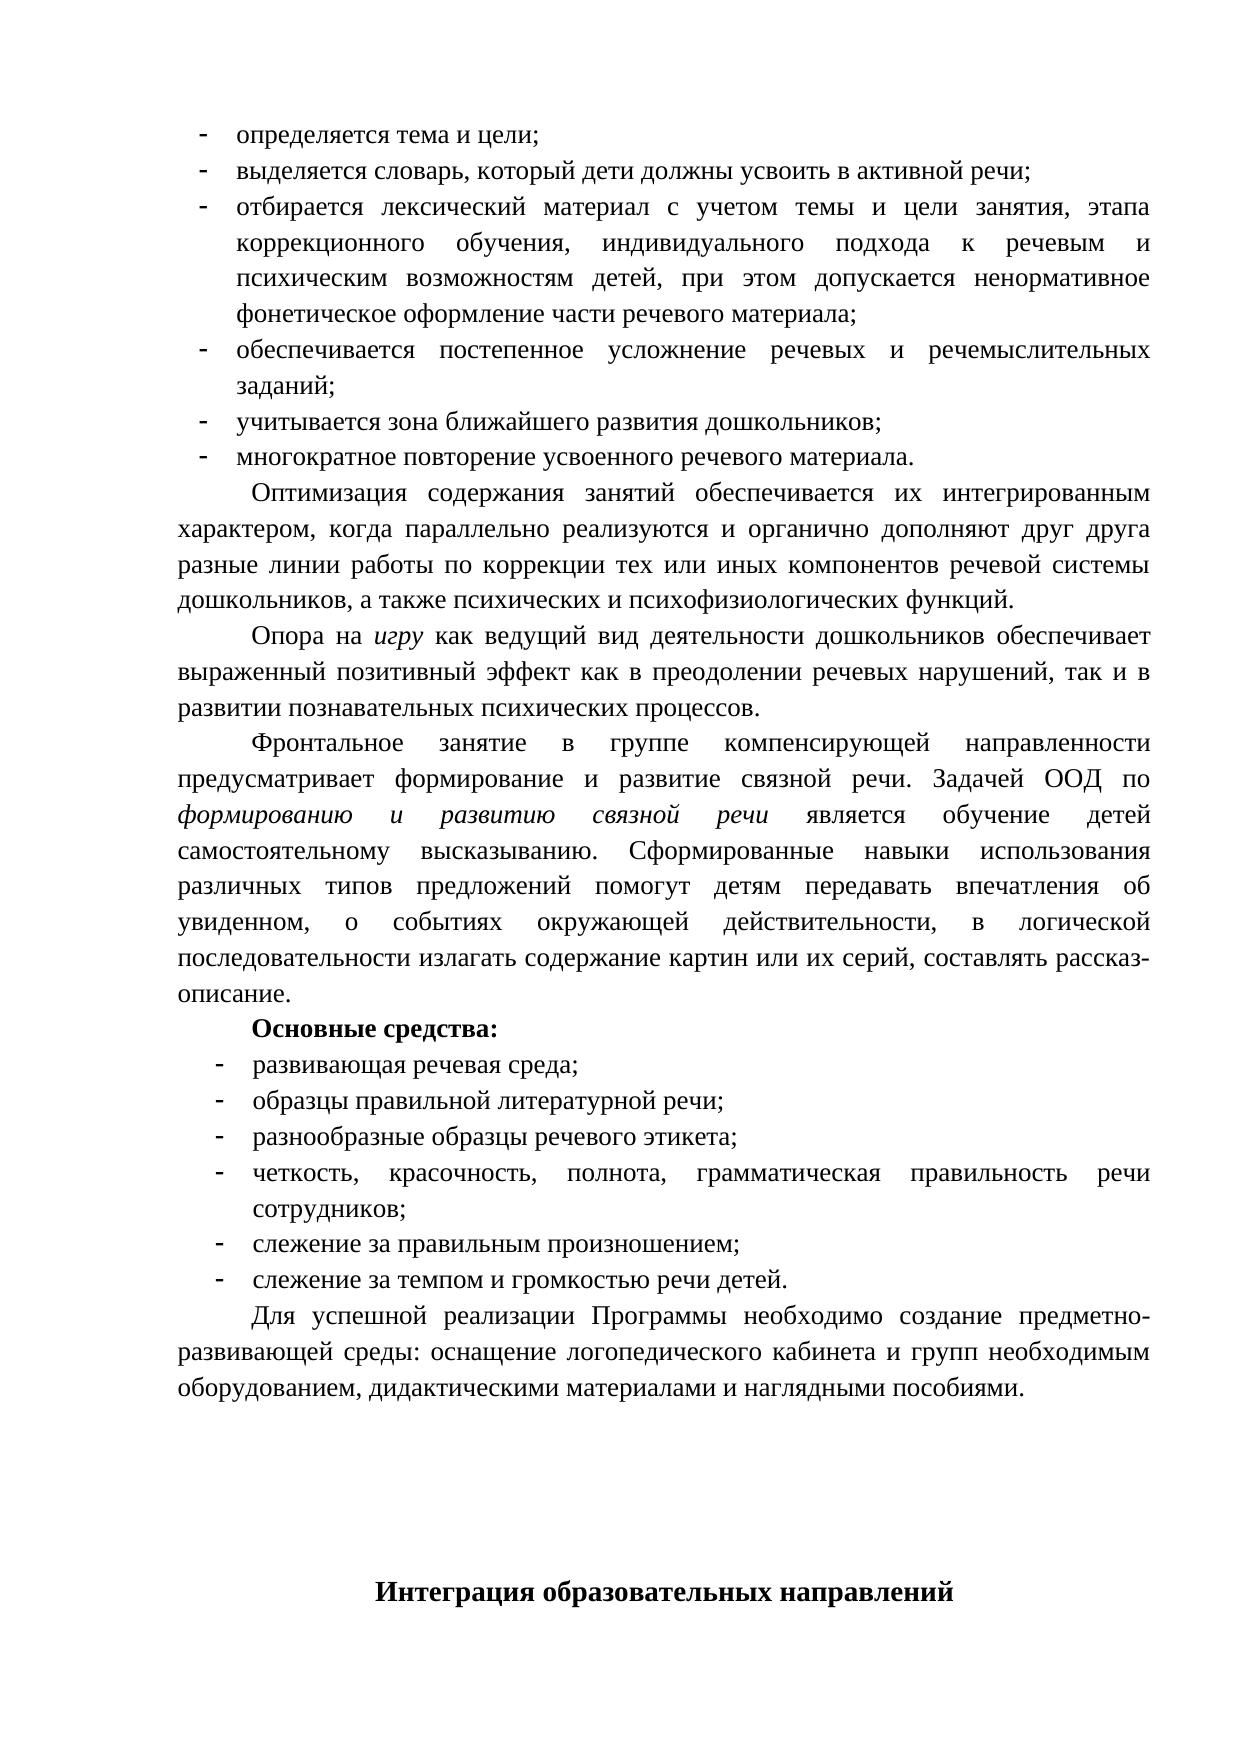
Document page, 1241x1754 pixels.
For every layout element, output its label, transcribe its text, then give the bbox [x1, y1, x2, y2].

list обеспечивается постепенное усложнение речевых и речемыслительных заданий; [199, 333, 1152, 400]
list многократное повторение усвоенного речевого материала. [199, 441, 1152, 472]
list слежение за темпом и громкостью речи детей. [215, 1263, 1152, 1295]
list слежение за правильным произношением; [215, 1227, 1152, 1259]
list выделяется словарь, который дети должны усвоить в активной речи; [199, 154, 1152, 185]
list четкость, красочность, полнота, грамматическая правильность речи сотрудников; [215, 1156, 1152, 1223]
list определяется тема и цели; [199, 118, 1152, 149]
text Опора на игру как ведущий вид деятельности дошкольников обеспечивает выраженный позитивный эффект как в преодолении речевых нарушений, так и в развитии познавательных психических процессов. [177, 619, 1152, 722]
list разнообразные образцы речевого этикета; [215, 1120, 1152, 1151]
list развивающая речевая среда; [215, 1048, 1152, 1079]
text Основные средства: [177, 1012, 1152, 1043]
text Фронтальное занятие в группе компенсирующей направленности предусматривает формирование и развитие связной речи. Задачей ООД по формированию и развитию связной речи является обучение детей самостоятельному высказыванию. Сформированные навыки использования различных типов предложений помогут детям передавать впечатления об увиденном, о событиях окружающей действительности, в логической последовательности излагать содержание картин или их серий, составлять рассказ-описание. [177, 727, 1152, 1008]
list учитывается зона ближайшего развития дошкольников; [199, 404, 1152, 436]
text Оптимизация содержания занятий обеспечивается их интегрированным характером, когда параллельно реализуются и органично дополняют друг друга разные линии работы по коррекции тех или иных компонентов речевой системы дошкольников, а также психических и психофизиологических функций. [177, 476, 1152, 615]
list отбирается лексический материал с учетом темы и цели занятия, этапа коррекционного обучения, индивидуального подхода к речевым и психическим возможностям детей, при этом допускается ненормативное фонетическое оформление части речевого материала; [199, 190, 1152, 328]
text Интеграция образовательных направлений [177, 1574, 1152, 1608]
list образцы правильной литературной речи; [215, 1084, 1152, 1115]
text Для успешной реализации Программы необходимо создание предметно-развивающей среды: оснащение логопедического кабинета и групп необходимым оборудованием, дидактическими материалами и наглядными пособиями. [177, 1299, 1152, 1402]
